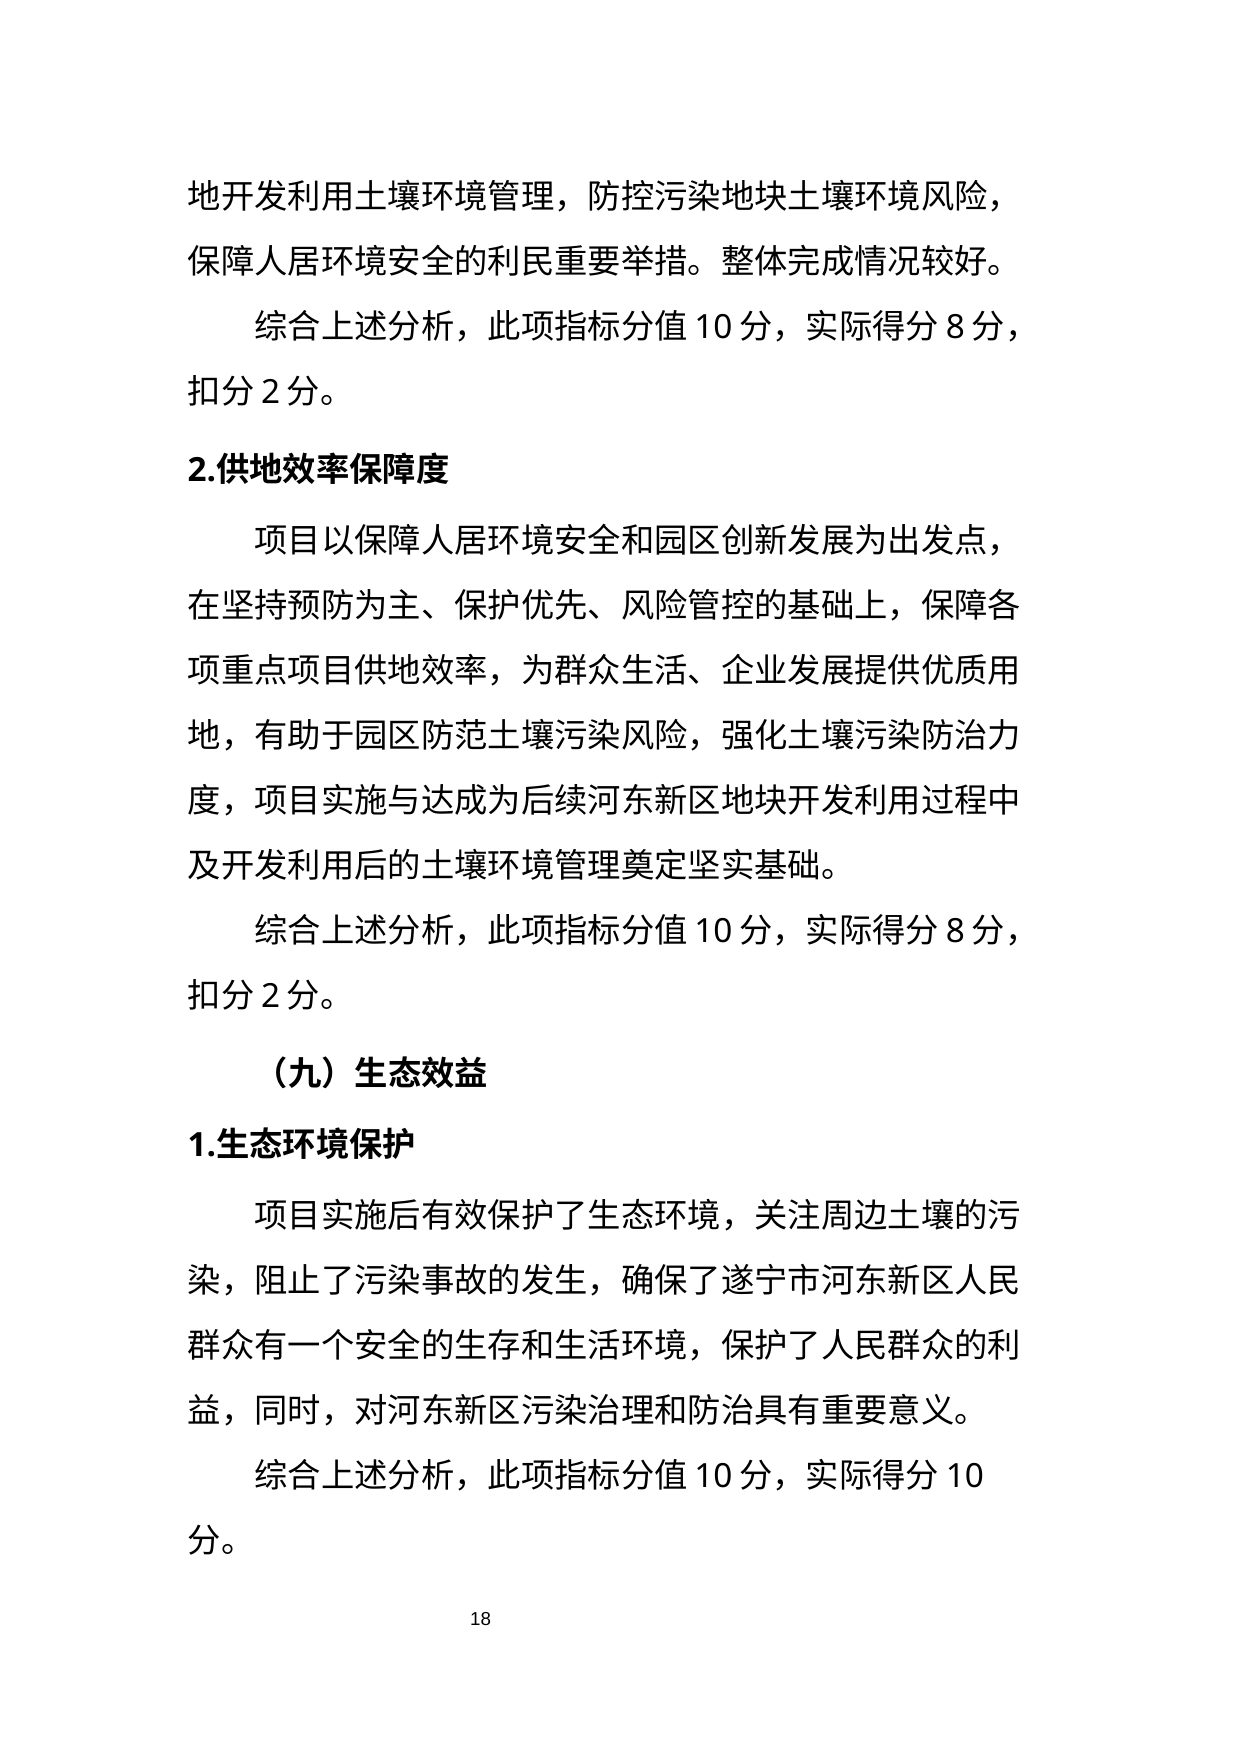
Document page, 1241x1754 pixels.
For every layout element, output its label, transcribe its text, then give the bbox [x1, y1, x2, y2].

list 综合上述分析，此项指标分值10分，实际得分8分，扣分2分。 [187, 292, 1053, 422]
list 项目实施后有效保护了生态环境，关注周边土壤的污染，阻止了污染事故的发生，确保了遂宁市河东新区人民群众有一个安全的生存和生活环境，保护了人民群众的利益，同时，对河东新区污染治理和防治具有重要意义。 [187, 1180, 1053, 1440]
list 项目以保障人居环境安全和园区创新发展为出发点，在坚持预防为主、保护优先、风险管控的基础上，保障各项重点项目供地效率，为群众生活、企业发展提供优质用地，有助于园区防范土壤污染风险，强化土壤污染防治力度，项目实施与达成为后续河东新区地块开发利用过程中及开发利用后的土壤环境管理奠定坚实基础。 [187, 506, 1053, 896]
list 综合上述分析，此项指标分值10分，实际得分8分，扣分2分。 [187, 896, 1053, 1026]
subtitle 2.供地效率保障度 [187, 434, 1053, 499]
subtitle （九）生态效益 [187, 1038, 1053, 1097]
subtitle 1.生态环境保护 [187, 1109, 1053, 1174]
list 综合上述分析，此项指标分值10分，实际得分10分。 [187, 1440, 1053, 1570]
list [187, 162, 1053, 292]
